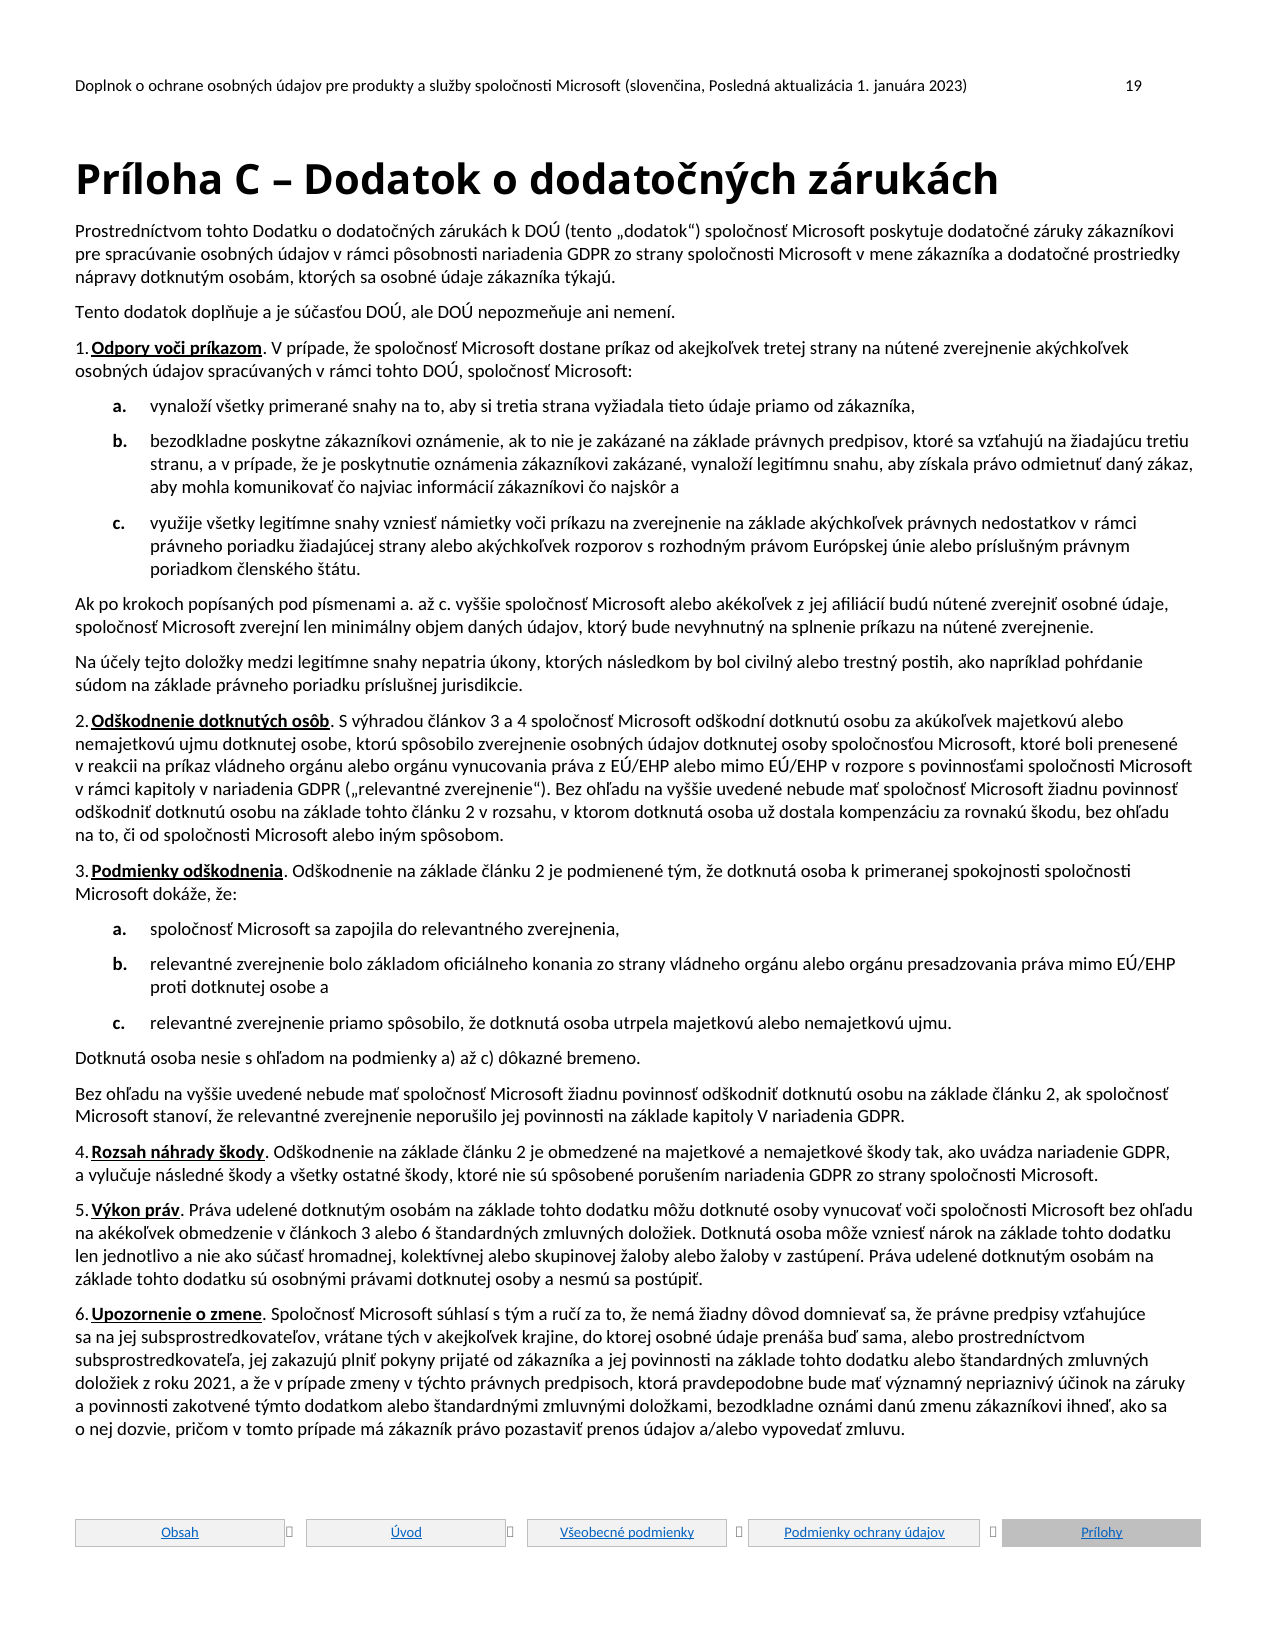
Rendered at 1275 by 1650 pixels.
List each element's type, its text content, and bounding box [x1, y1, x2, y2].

list Tento dodatok doplňuje a je súčasťou DOÚ, ale DOÚ nepozmeňuje ani nemení. [75, 301, 1200, 323]
list využije všetky legitímne snahy vzniesť námietky voči príkazu na zverejnenie na základe akýchkoľvek právnych nedostatkov v rámci právneho poriadku žiadajúcej strany alebo akýchkoľvek rozporov s rozhodným právom Európskej únie alebo príslušným právnym poriadkom členského štátu. [112, 511, 1200, 580]
list Bez ohľadu na vyššie uvedené nebude mať spoločnosť Microsoft žiadnu povinnosť odškodniť dotknutú osobu na základe článku 2, ak spoločnosť Microsoft stanoví, že relevantné zverejnenie neporušilo jej povinnosti na základe kapitoly V nariadenia GDPR. [75, 1082, 1200, 1128]
list Rozsah náhrady škody. Odškodnenie na základe článku 2 je obmedzené na majetkové a nemajetkové škody tak, ako uvádza nariadenie GDPR, a vylučuje následné škody a všetky ostatné škody, ktoré nie sú spôsobené porušením nariadenia GDPR zo strany spoločnosti Microsoft. [75, 1140, 1200, 1186]
list Upozornenie o zmene. Spoločnosť Microsoft súhlasí s tým a ručí za to, že nemá žiadny dôvod domnievať sa, že právne predpisy vzťahujúce sa na jej subsprostredkovateľov, vrátane tých v akejkoľvek krajine, do ktorej osobné údaje prenáša buď sama, alebo prostredníctvom subsprostredkovateľa, jej zakazujú plniť pokyny prijaté od zákazníka a jej povinnosti na základe tohto dodatku alebo štandardných zmluvných doložiek z roku 2021, a že v prípade zmeny v týchto právnych predpisoch, ktorá pravdepodobne bude mať významný nepriaznivý účinok na záruky a povinnosti zakotvené týmto dodatkom alebo štandardnými zmluvnými doložkami, bezodkladne oznámi danú zmenu zákazníkovi ihneď, ako sa o nej dozvie, pričom v tomto prípade má zákazník právo pozastaviť prenos údajov a/alebo vypovedať zmluvu. [75, 1303, 1200, 1440]
list Odškodnenie dotknutých osôb. S výhradou článkov 3 a 4 spoločnosť Microsoft odškodní dotknutú osobu za akúkoľvek majetkovú alebo nemajetkovú ujmu dotknutej osobe, ktorú spôsobilo zverejnenie osobných údajov dotknutej osoby spoločnosťou Microsoft, ktoré boli prenesené v reakcii na príkaz vládneho orgánu alebo orgánu vynucovania práva z EÚ/EHP alebo mimo EÚ/EHP v rozpore s povinnosťami spoločnosti Microsoft v rámci kapitoly v nariadenia GDPR („relevantné zverejnenie“). Bez ohľadu na vyššie uvedené nebude mať spoločnosť Microsoft žiadnu povinnosť odškodniť dotknutú osobu na základe tohto článku 2 v rozsahu, v ktorom dotknutá osoba už dostala kompenzáciu za rovnakú škodu, bez ohľadu na to, či od spoločnosti Microsoft alebo iným spôsobom. [75, 709, 1200, 846]
list spoločnosť Microsoft sa zapojila do relevantného zverejnenia, [112, 917, 1200, 940]
list relevantné zverejnenie priamo spôsobilo, že dotknutá osoba utrpela majetkovú alebo nemajetkovú ujmu. [112, 1011, 1200, 1034]
list Výkon práv. Práva udelené dotknutým osobám na základe tohto dodatku môžu dotknuté osoby vynucovať voči spoločnosti Microsoft bez ohľadu na akékoľvek obmedzenie v článkoch 3 alebo 6 štandardných zmluvných doložiek. Dotknutá osoba môže vzniesť nárok na základe tohto dodatku len jednotlivo a nie ako súčasť hromadnej, kolektívnej alebo skupinovej žaloby alebo žaloby v zastúpení. Práva udelené dotknutým osobám na základe tohto dodatku sú osobnými právami dotknutej osoby a nesmú sa postúpiť. [75, 1198, 1200, 1290]
list Odpory voči príkazom. V prípade, že spoločnosť Microsoft dostane príkaz od akejkoľvek tretej strany na nútené zverejnenie akýchkoľvek osobných údajov spracúvaných v rámci tohto DOÚ, spoločnosť Microsoft: [75, 336, 1200, 382]
list vynaloží všetky primerané snahy na to, aby si tretia strana vyžiadala tieto údaje priamo od zákazníka, [112, 394, 1200, 417]
list Dotknutá osoba nesie s ohľadom na podmienky a) až c) dôkazné bremeno. [75, 1046, 1200, 1069]
list relevantné zverejnenie bolo základom oficiálneho konania zo strany vládneho orgánu alebo orgánu presadzovania práva mimo EÚ/EHP proti dotknutej osobe a [112, 953, 1200, 998]
list Na účely tejto doložky medzi legitímne snahy nepatria úkony, ktorých následkom by bol civilný alebo trestný postih, ako napríklad pohŕdanie súdom na základe právneho poriadku príslušnej jurisdikcie. [75, 651, 1200, 696]
list Ak po krokoch popísaných pod písmenami a. až c. vyššie spoločnosť Microsoft alebo akékoľvek z jej afiliácií budú nútené zverejniť osobné údaje, spoločnosť Microsoft zverejní len minimálny objem daných údajov, ktorý bude nevyhnutný na splnenie príkazu na nútené zverejnenie. [75, 592, 1200, 638]
list bezodkladne poskytne zákazníkovi oznámenie, ak to nie je zakázané na základe právnych predpisov, ktoré sa vzťahujú na žiadajúcu tretiu stranu, a v prípade, že je poskytnutie oznámenia zákazníkovi zakázané, vynaloží legitímnu snahu, aby získala právo odmietnuť daný zákaz, aby mohla komunikovať čo najviac informácií zákazníkovi čo najskôr a [112, 430, 1200, 498]
subtitle Príloha C – Dodatok o dodatočných zárukách [75, 150, 1200, 207]
list Podmienky odškodnenia. Odškodnenie na základe článku 2 je podmienené tým, že dotknutá osoba k primeranej spokojnosti spoločnosti Microsoft dokáže, že: [75, 859, 1200, 905]
list Prostredníctvom tohto Dodatku o dodatočných zárukách k DOÚ (tento „dodatok“) spoločnosť Microsoft poskytuje dodatočné záruky zákazníkovi pre spracúvanie osobných údajov v rámci pôsobnosti nariadenia GDPR zo strany spoločnosti Microsoft v mene zákazníka a dodatočné prostriedky nápravy dotknutým osobám, ktorých sa osobné údaje zákazníka týkajú. [75, 219, 1200, 288]
